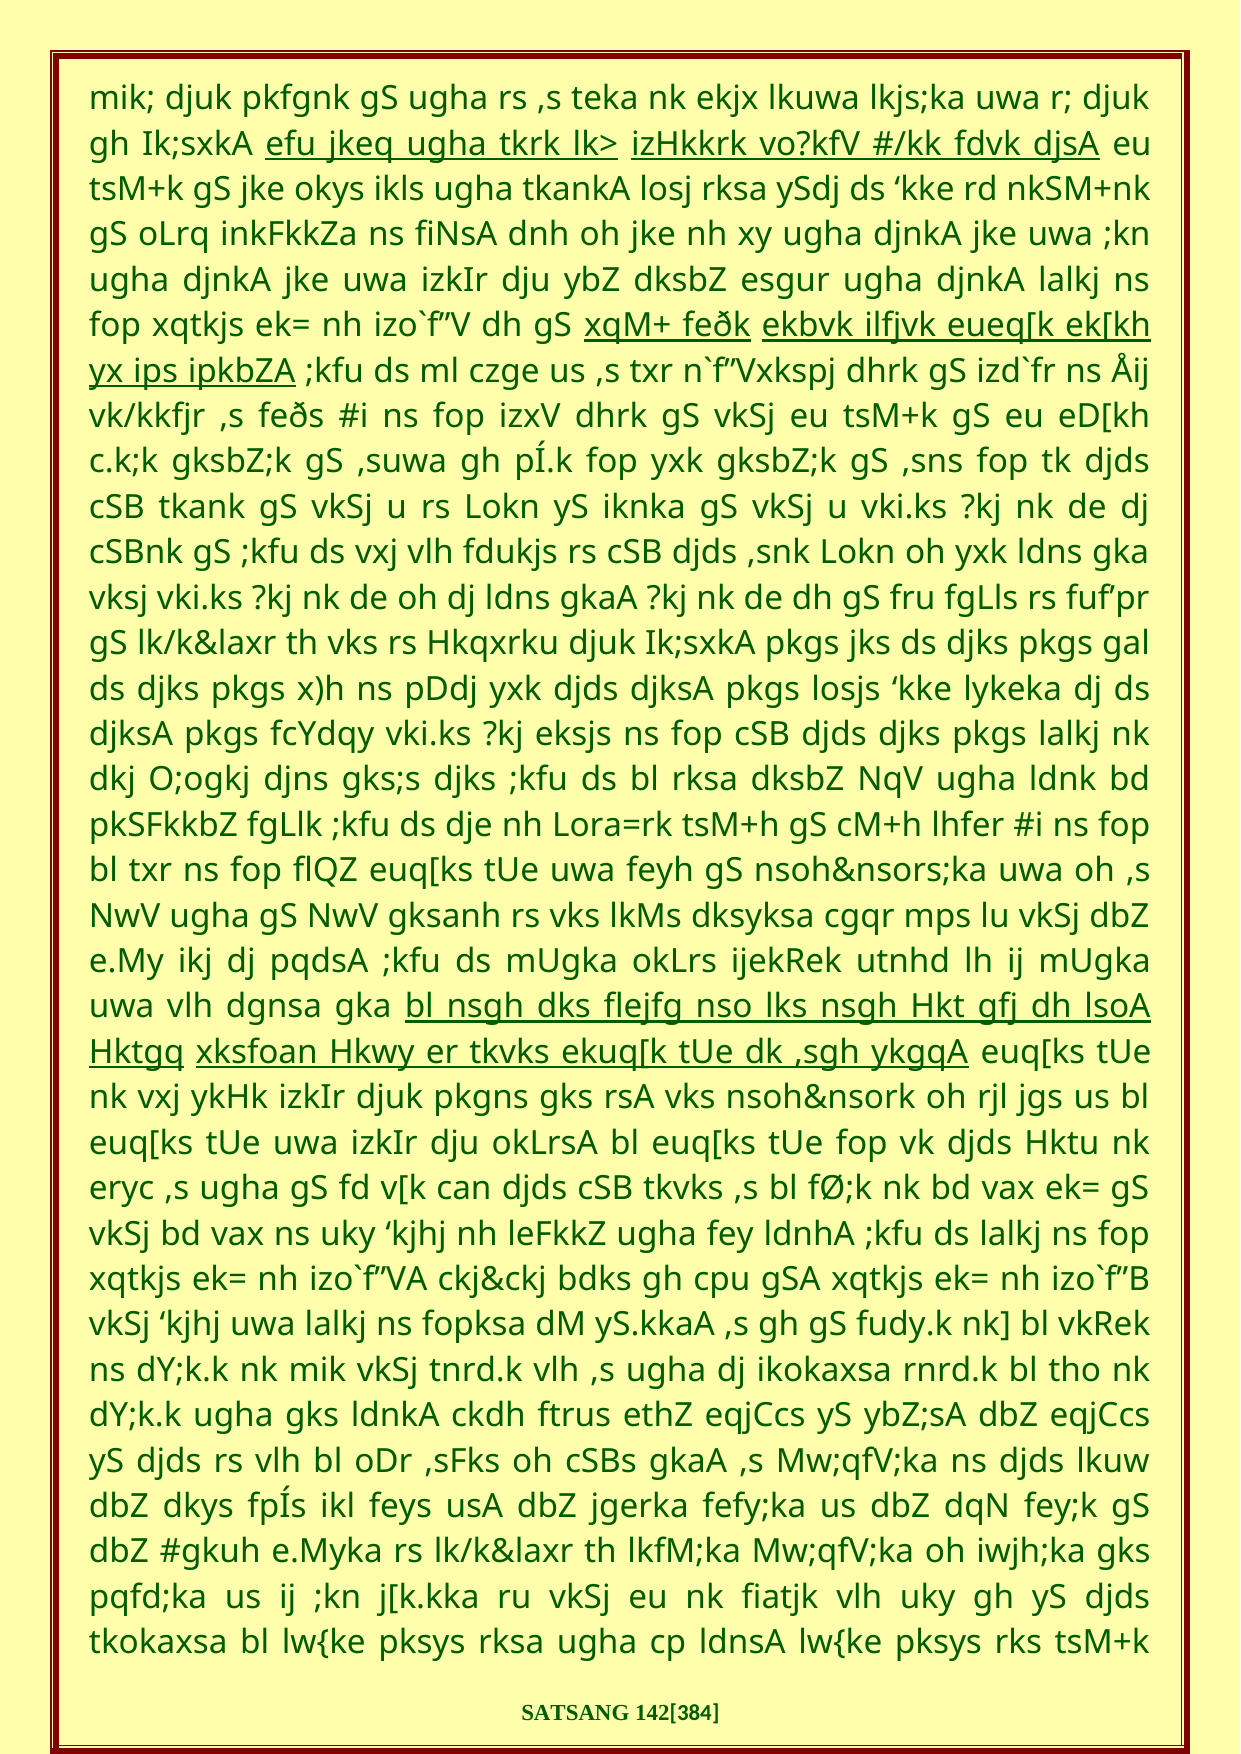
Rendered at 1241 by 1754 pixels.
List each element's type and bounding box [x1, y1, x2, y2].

text [89, 74, 1152, 1663]
